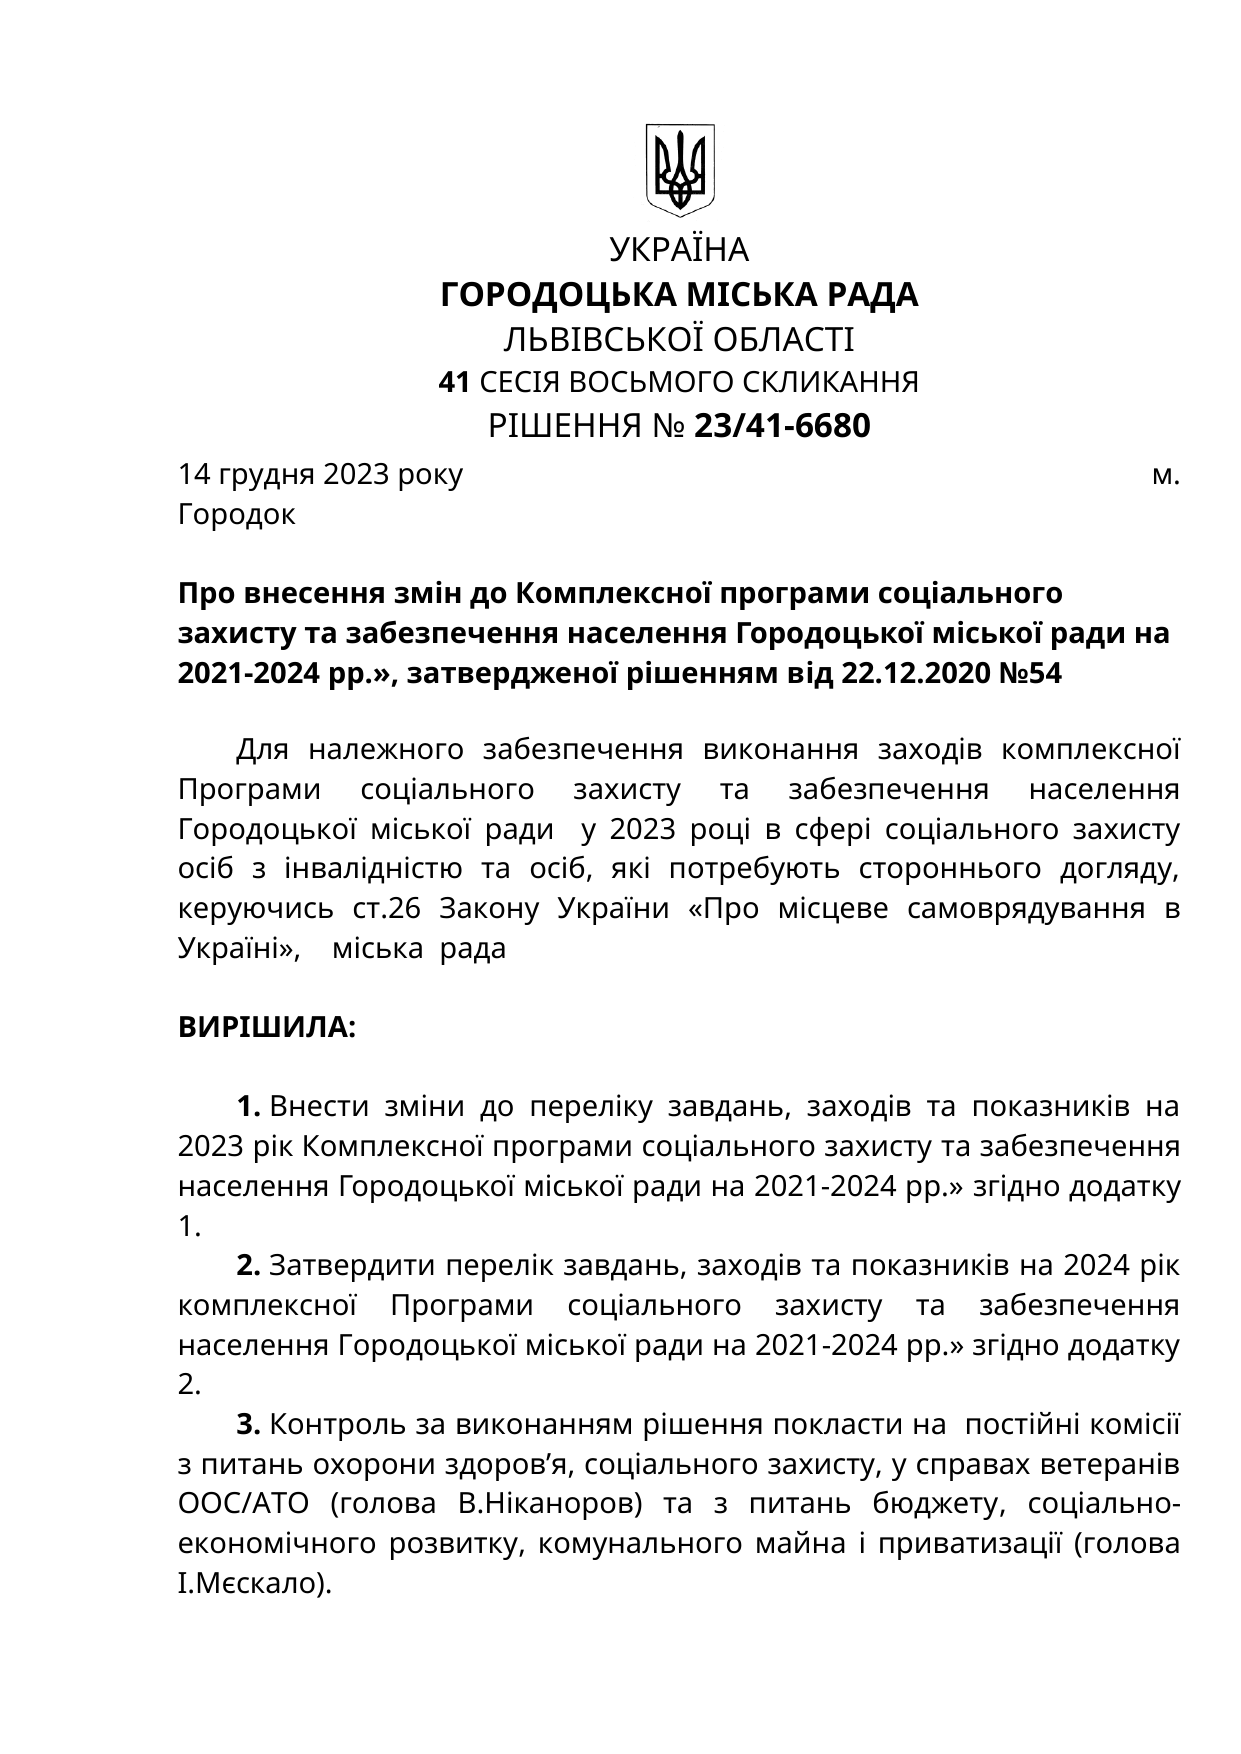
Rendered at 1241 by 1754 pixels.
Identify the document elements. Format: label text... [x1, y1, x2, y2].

text УКРАЇНА [177, 225, 1181, 271]
text Для належного забезпечення виконання заходів комплексної Програми соціального захисту та забезпечення населення Городоцької міської ради у 2023 році в сфері соціального захисту осіб з інвалідністю та осіб, які потребують стороннього догляду, керуючись ст.26 Закону України «Про місцеве самоврядування в Україні», міська рада [177, 728, 1181, 967]
text 14 грудня 2023 року м. Городок [177, 453, 1181, 533]
text РІШЕННЯ № 23/41-6680 [177, 401, 1181, 447]
text ГОРОДОЦЬКА МІСЬКА РАДА [177, 271, 1181, 316]
picture [633, 118, 726, 222]
text Про внесення змін до Комплексної програми соціального захисту та забезпечення населення Городоцької міської ради на 2021-2024 рр.», затвердженої рішенням від 22.12.2020 №54 [177, 573, 1181, 692]
text 41 сесія восьмого скликання [177, 362, 1181, 401]
text ЛЬВІВСЬКОЇ ОБЛАСТІ [177, 316, 1181, 362]
list Контроль за виконанням рішення покласти на постійні комісії з питань охорони здоров’я, соціального захисту, у справах ветеранів ООС/АТО (голова В.Ніканоров) та з питань бюджету, соціально-економічного розвитку, комунального майна і приватизації (голова І.Мєскало). [177, 1403, 1181, 1602]
list Затвердити перелік завдань, заходів та показників на 2024 рік комплексної Програми соціального захисту та забезпечення населення Городоцької міської ради на 2021-2024 рр.» згідно додатку 2. [177, 1244, 1181, 1403]
list Внести зміни до переліку завдань, заходів та показників на 2023 рік Комплексної програми соціального захисту та забезпечення населення Городоцької міської ради на 2021-2024 рр.» згідно додатку 1. [177, 1086, 1181, 1244]
text ВИРІШИЛА: [177, 1006, 1181, 1046]
